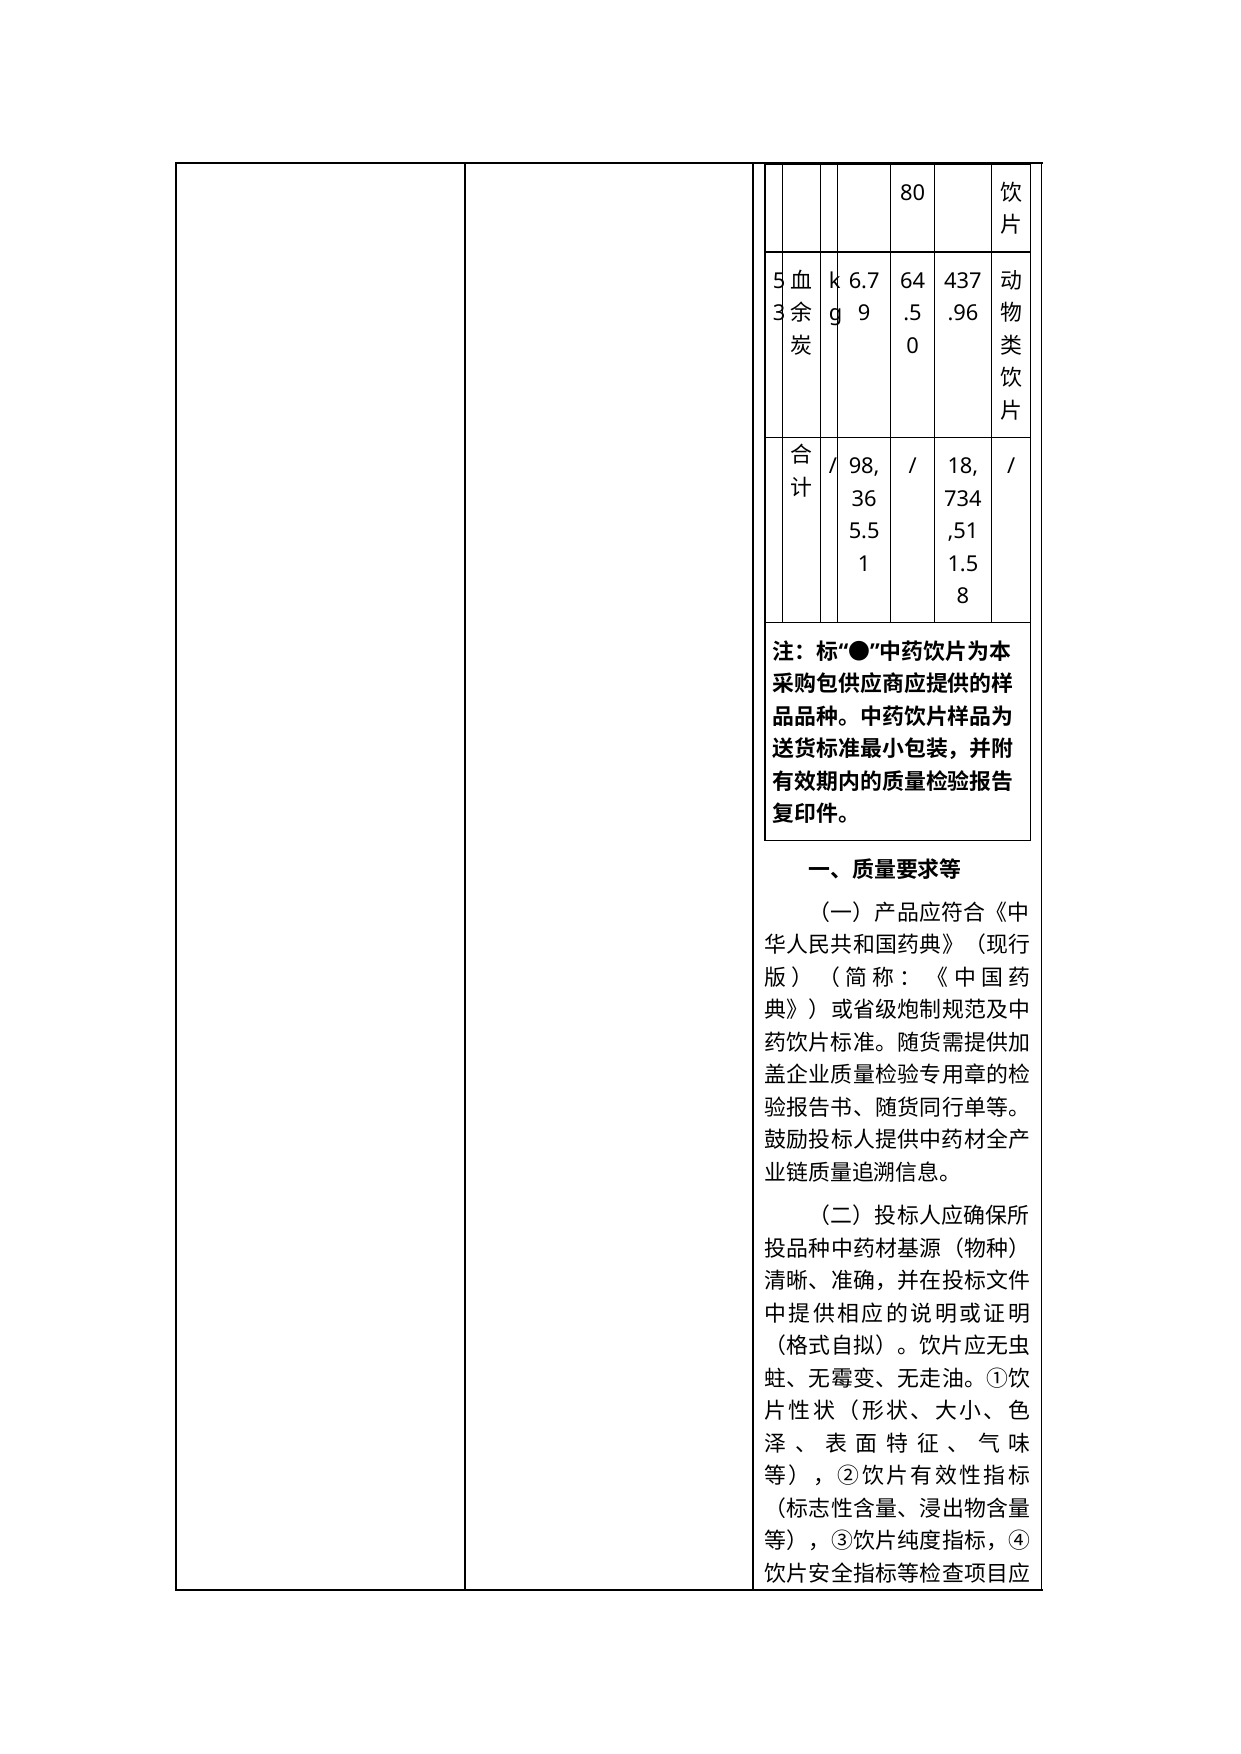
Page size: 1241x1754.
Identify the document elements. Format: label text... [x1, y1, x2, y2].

table_cell 1 [177, 164, 464, 1589]
table_cell [466, 164, 752, 1589]
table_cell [754, 164, 1041, 1589]
